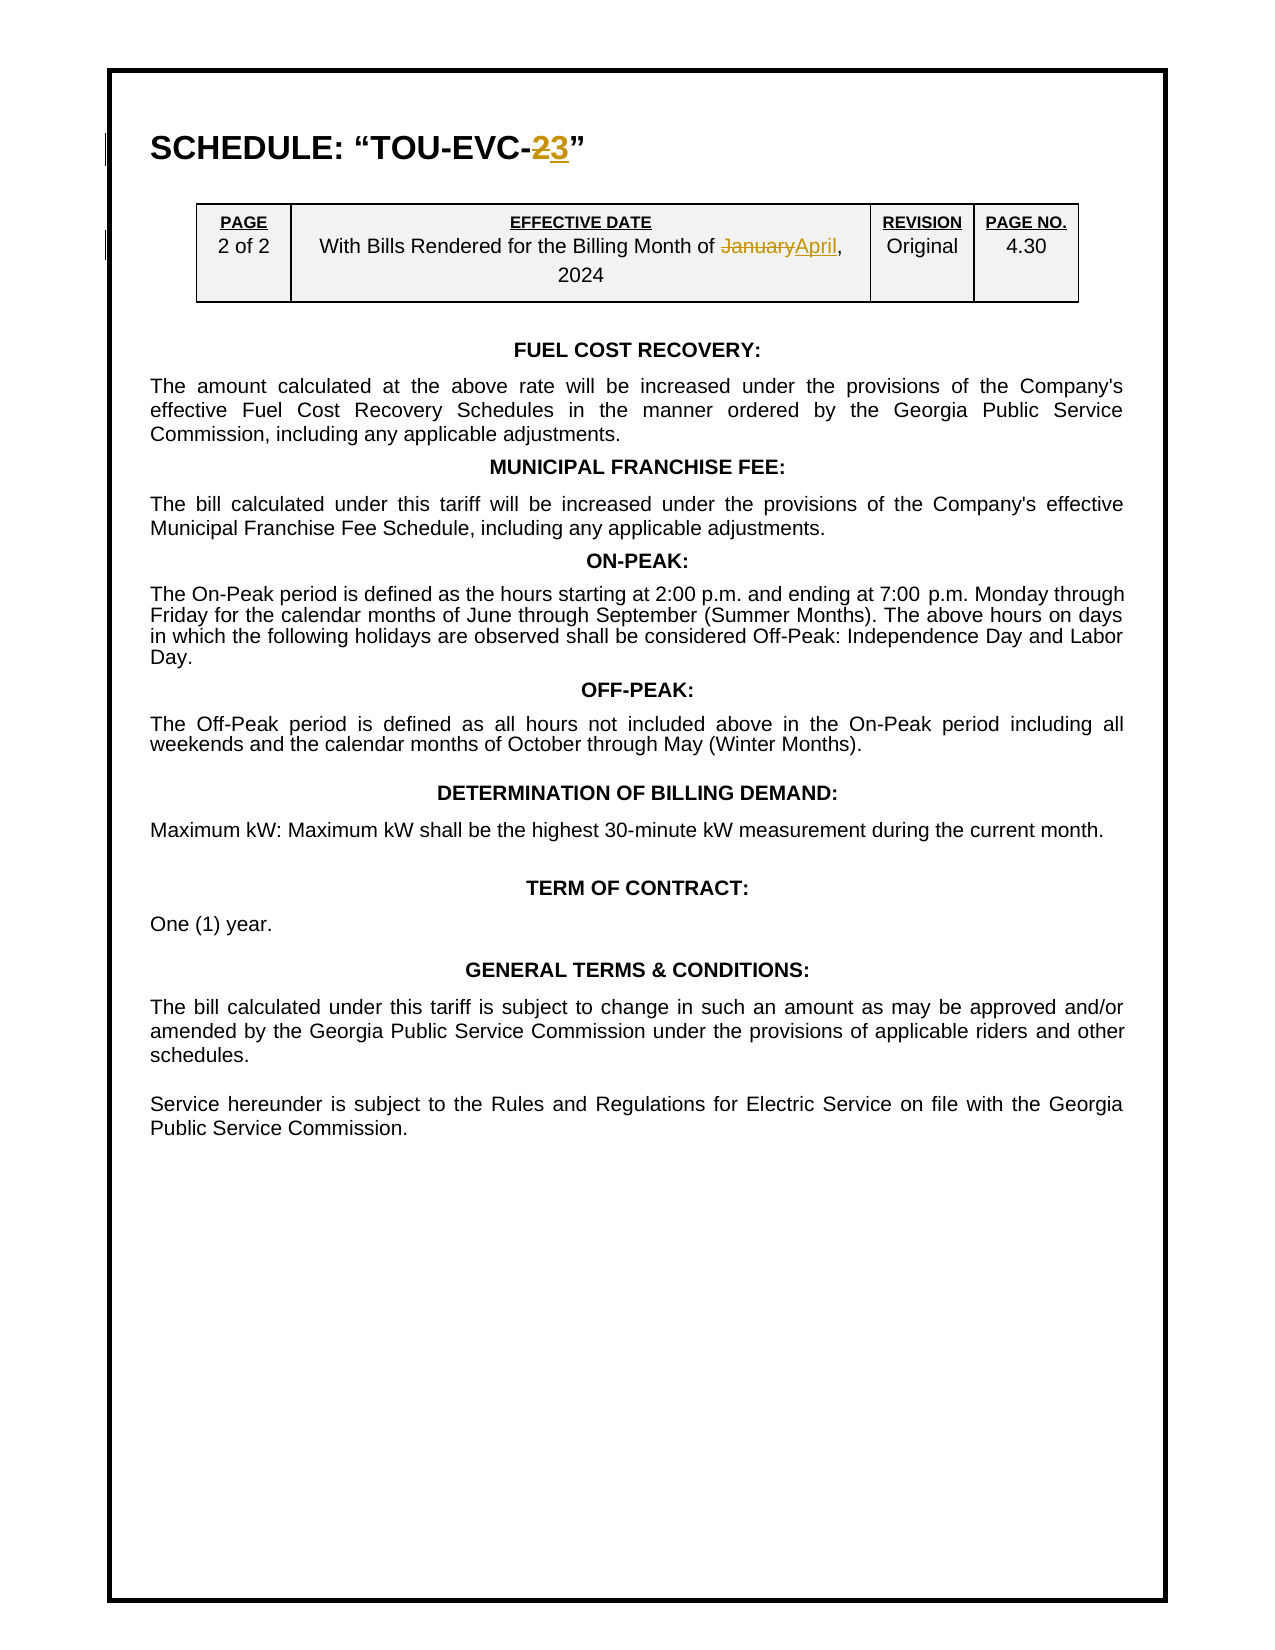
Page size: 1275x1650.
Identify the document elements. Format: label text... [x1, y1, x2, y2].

table_cell 2 of 2 [197, 230, 290, 301]
table_header PAGE NO. [975, 205, 1078, 230]
table_cell Original [871, 230, 973, 301]
text The On-Peak period is defined as the hours starting at 2:00 p.m. and ending at 7:00 p.m. Monday through Friday for the calendar months of June through September (Summer Months). The above hours on days in which the following holidays are observed shall be considered Off-Peak: Independence Day and Labor Day. [150, 585, 1125, 668]
text Maximum kW: Maximum kW shall be the highest 30-minute kW measurement during the current month. [150, 817, 1125, 841]
text On-peak: [150, 552, 1125, 573]
text Service hereunder is subject to the Rules and Regulations for Electric Service on file with the Georgia Public Service Commission. [150, 1092, 1125, 1139]
table_header PAGE [197, 205, 290, 230]
text The bill calculated under this tariff will be increased under the provisions of the Company's effective Municipal Franchise Fee Schedule, including any applicable adjustments. [150, 491, 1125, 539]
text One (1) year. [150, 912, 1131, 936]
text The Off-Peak period is defined as all hours not included above in the On-Peak period including all weekends and the calendar months of October through May (Winter Months). [150, 714, 1125, 756]
text TERM OF CONTRACT: [150, 879, 1125, 900]
text FUEL COST RECOVERY: [150, 340, 1125, 361]
table_cell With Bills Rendered for the Billing Month of , 2024 [292, 230, 870, 301]
text GENERAL TERMS & CONDITIONS: [150, 961, 1125, 982]
table_cell 4.30 [975, 230, 1078, 301]
table_header EFFECTIVE DATE [292, 205, 870, 230]
text SCHEDULE: “TOU-EVC-” [150, 132, 1132, 166]
table_header REVISION [871, 205, 973, 230]
text The amount calculated at the above rate will be increased under the provisions of the Company's effective Fuel Cost Recovery Schedules in the manner ordered by the Georgia Public Service Commission, including any applicable adjustments. [150, 374, 1125, 446]
text off-peak: [150, 681, 1125, 702]
text MUNICIPAL FRANCHISE FEE: [150, 458, 1125, 479]
text DETERMINATION OF BILLING DEMAND: [150, 781, 1125, 805]
text The bill calculated under this tariff is subject to change in such an amount as may be approved and/or amended by the Georgia Public Service Commission under the provisions of applicable riders and other schedules. [150, 994, 1125, 1067]
